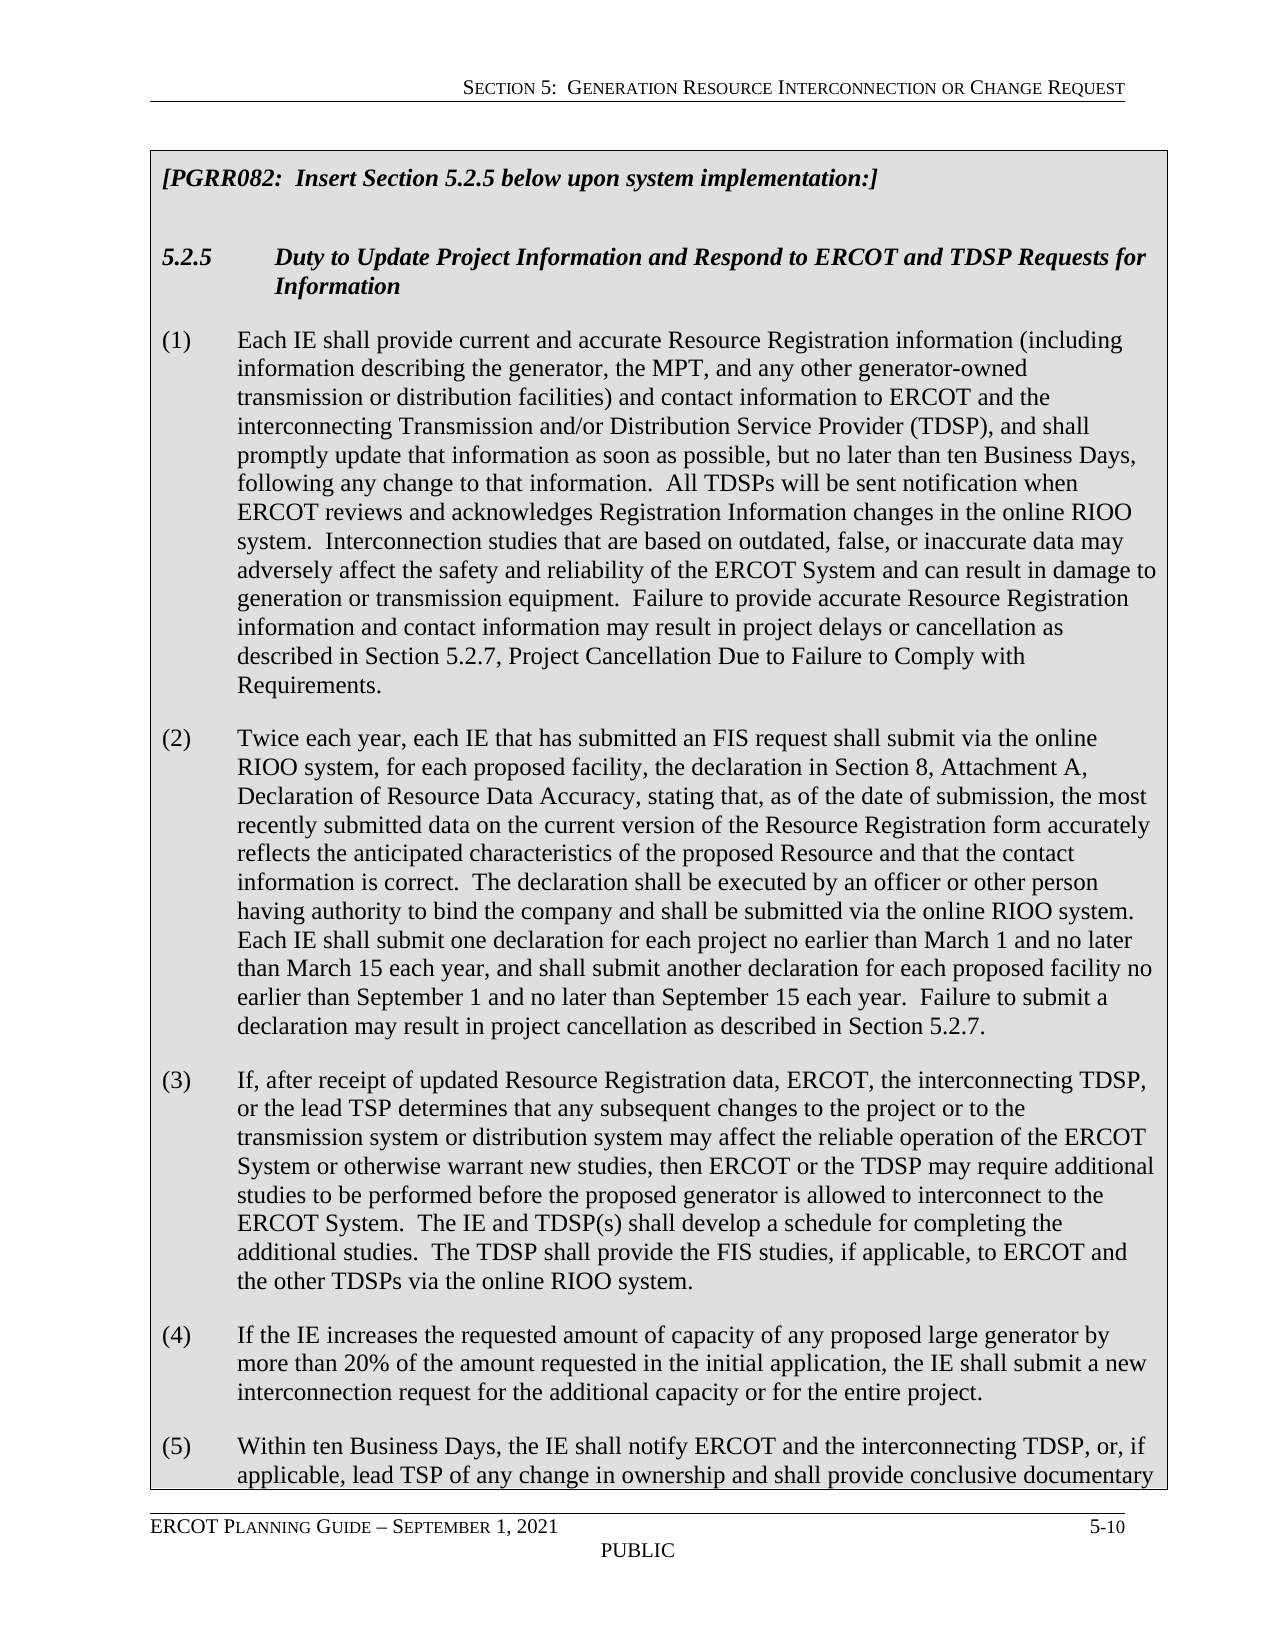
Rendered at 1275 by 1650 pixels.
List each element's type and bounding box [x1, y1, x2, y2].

table_header [151, 151, 1167, 1488]
